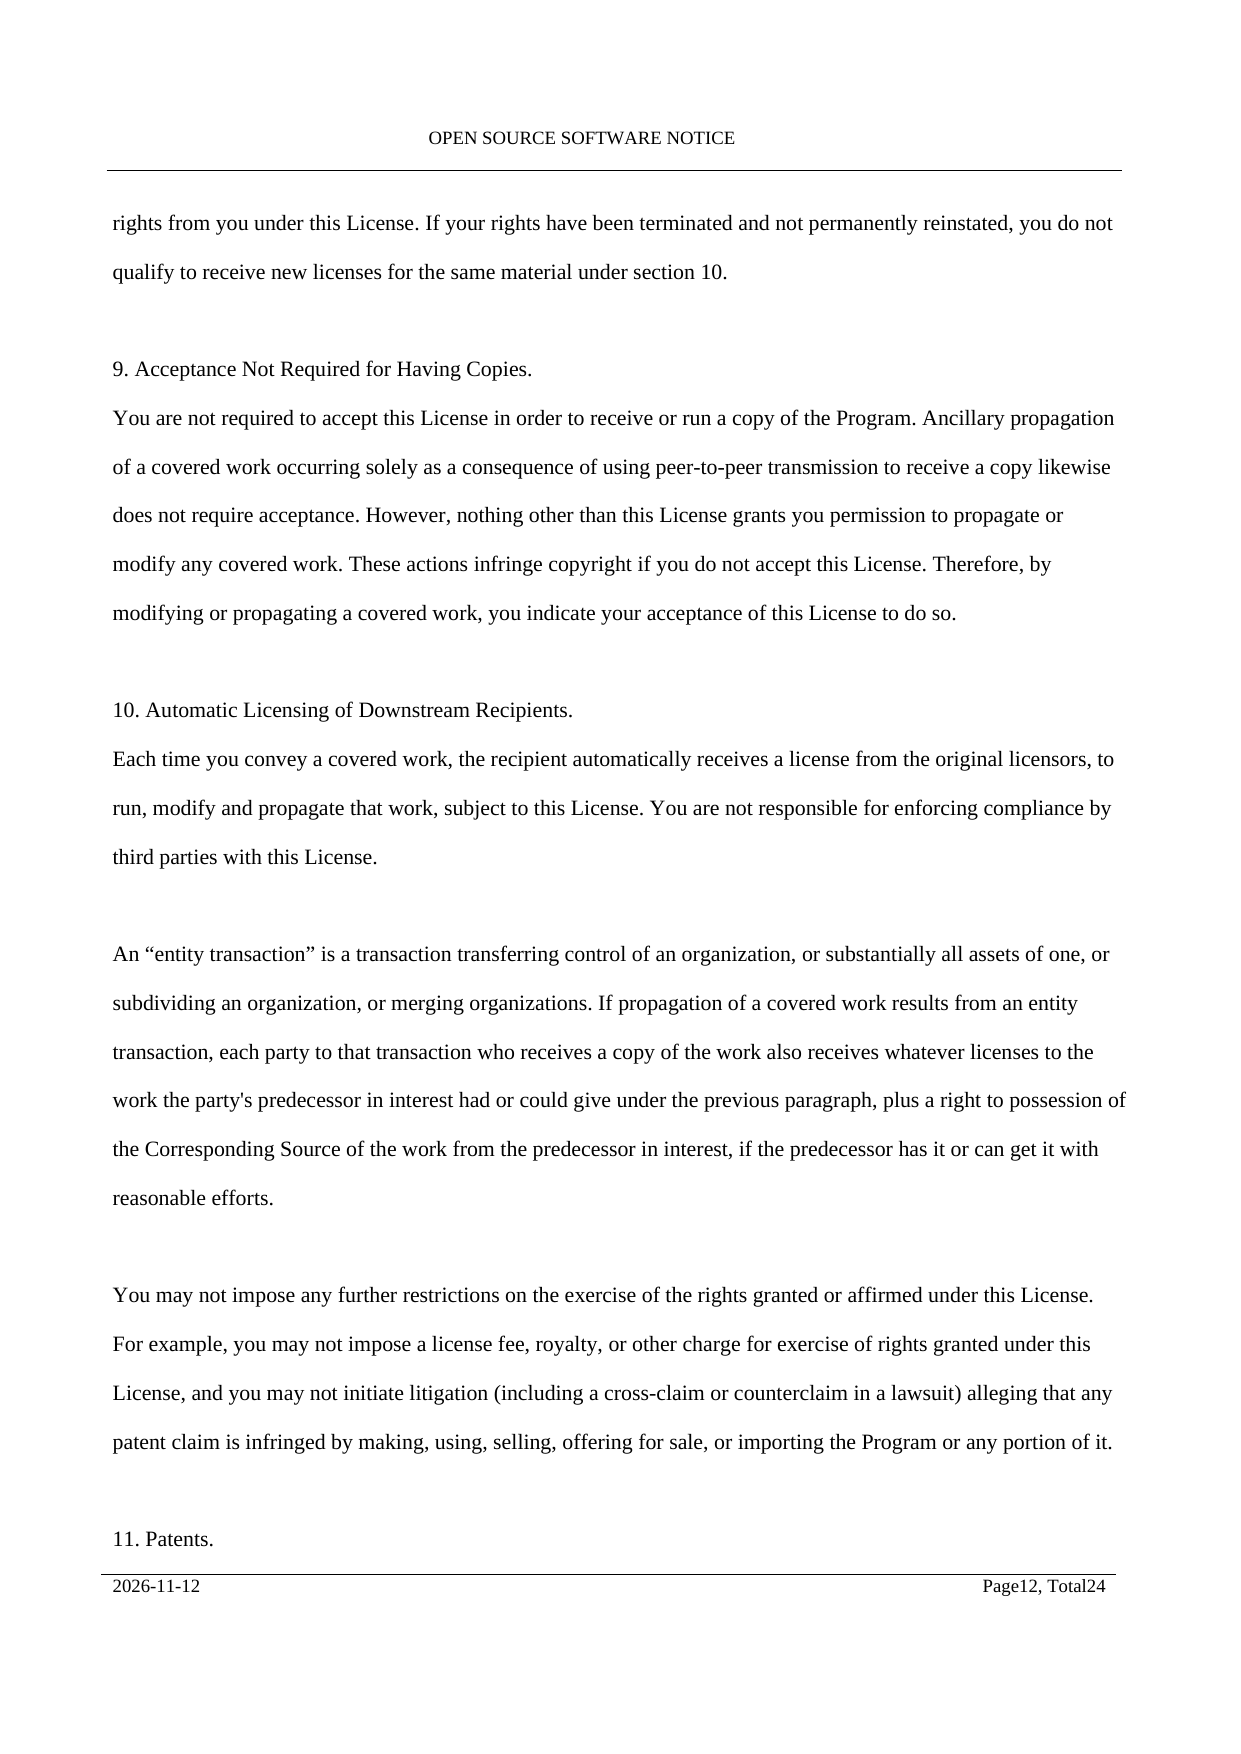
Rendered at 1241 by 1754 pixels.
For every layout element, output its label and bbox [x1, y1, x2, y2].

text [112, 206, 1128, 1555]
